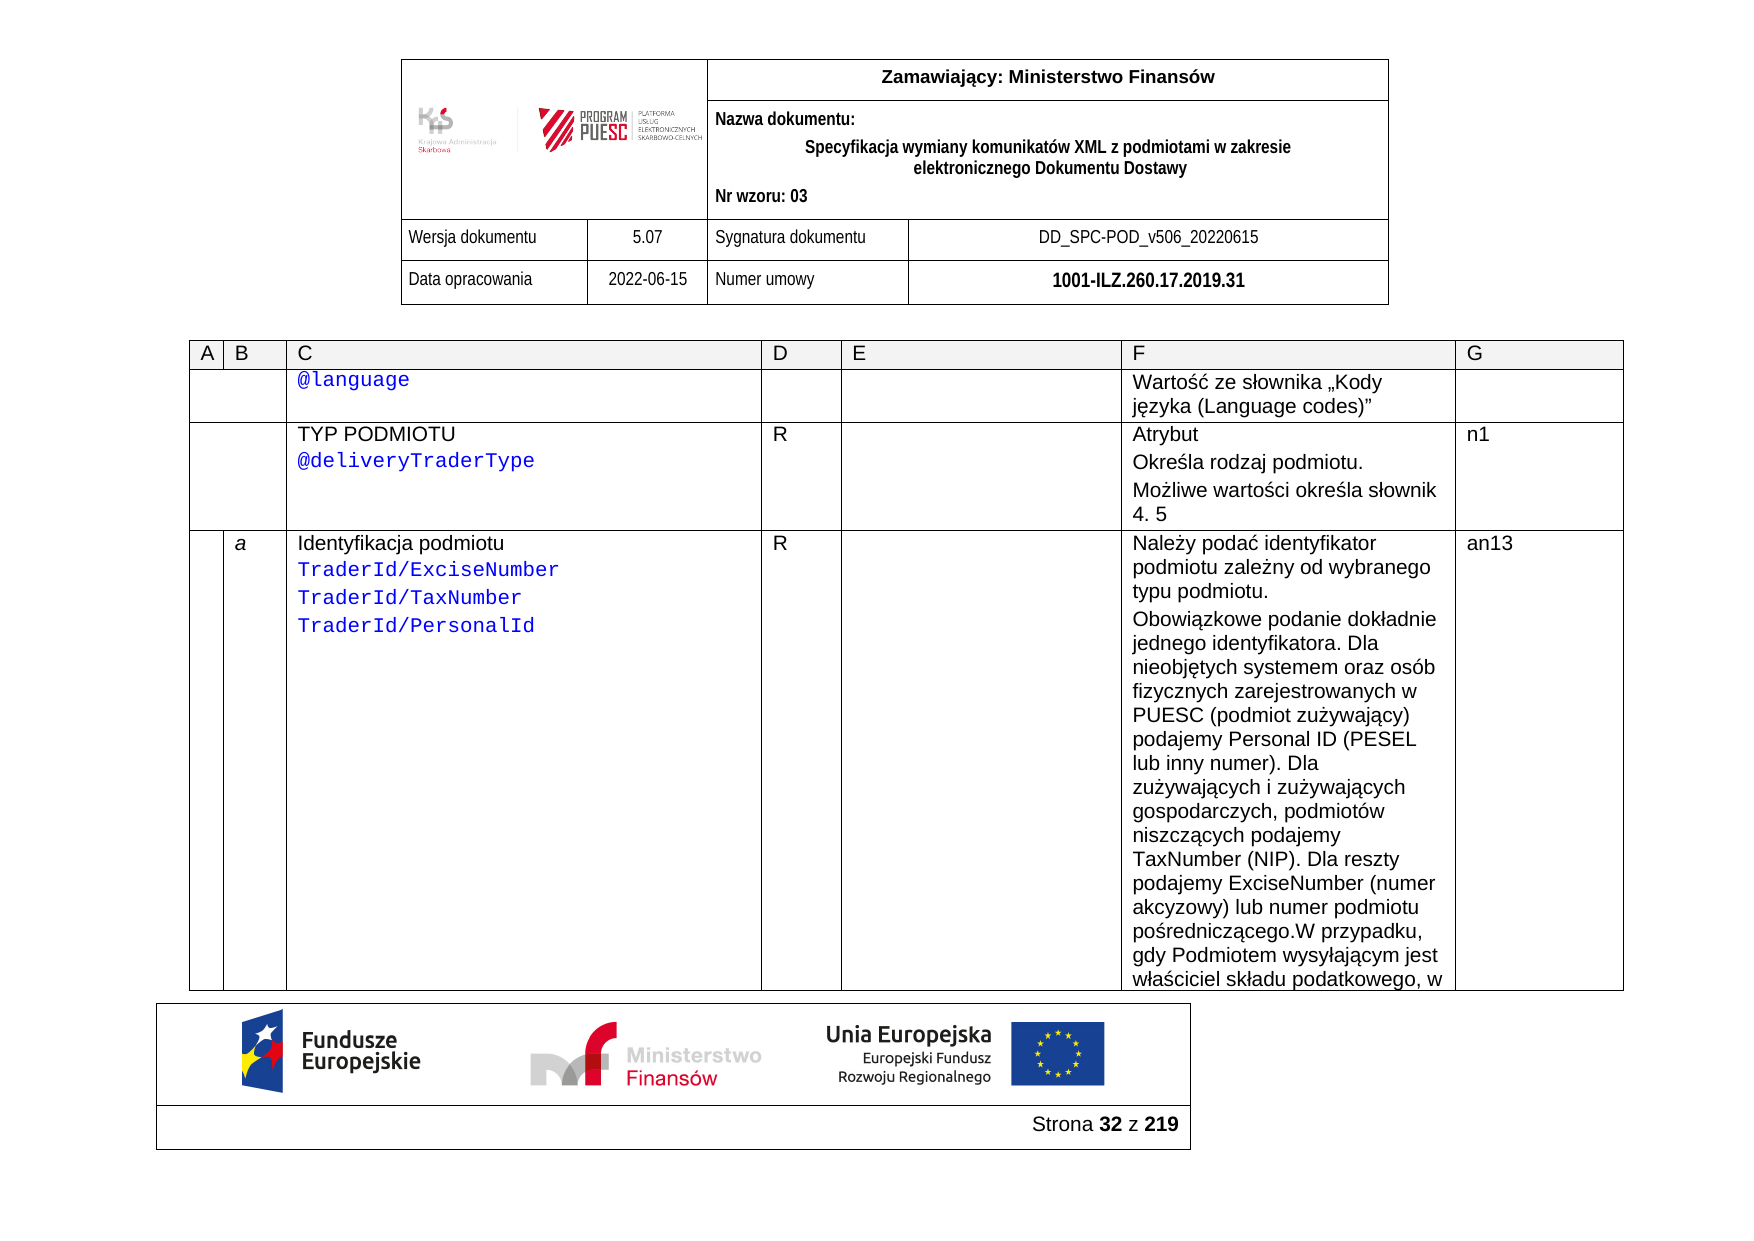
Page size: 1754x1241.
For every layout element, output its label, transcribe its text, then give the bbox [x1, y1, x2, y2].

table_header B [224, 341, 286, 369]
table_cell [190, 423, 286, 530]
table_cell R [762, 423, 841, 530]
table_header E [842, 341, 1121, 369]
table_cell [190, 531, 223, 990]
table_header A [190, 341, 223, 369]
table_cell R [762, 370, 841, 422]
table_cell [842, 370, 1121, 422]
table_cell a2 [1456, 370, 1623, 422]
table_cell Atrybut Określa rodzaj podmiotu. Możliwe wartości określa słownik 4. 5 [1122, 423, 1455, 530]
table_cell Identyfikacja podmiotu TraderId/ExciseNumber TraderId/TaxNumber TraderId/PersonalId [287, 531, 761, 990]
picture [242, 1009, 1105, 1093]
table_cell n1 [1456, 423, 1623, 530]
table_cell a [224, 531, 286, 990]
table_cell TYP PODMIOTU @deliveryTraderType [287, 423, 761, 530]
table_cell R [762, 531, 841, 990]
table_header G [1456, 341, 1623, 369]
table_cell [190, 370, 286, 422]
table_header D [762, 341, 841, 369]
table_cell Atrybut. Wartość ze słownika „Kody języka (Language codes)” [1122, 370, 1455, 422]
picture [408, 97, 702, 163]
table_cell [842, 531, 1121, 990]
table_cell an13 [1456, 531, 1623, 990]
table_header F [1122, 341, 1455, 369]
table_cell JĘZYK ELEMENTU @language [287, 370, 761, 422]
table_cell [842, 423, 1121, 530]
table_header C [287, 341, 761, 369]
